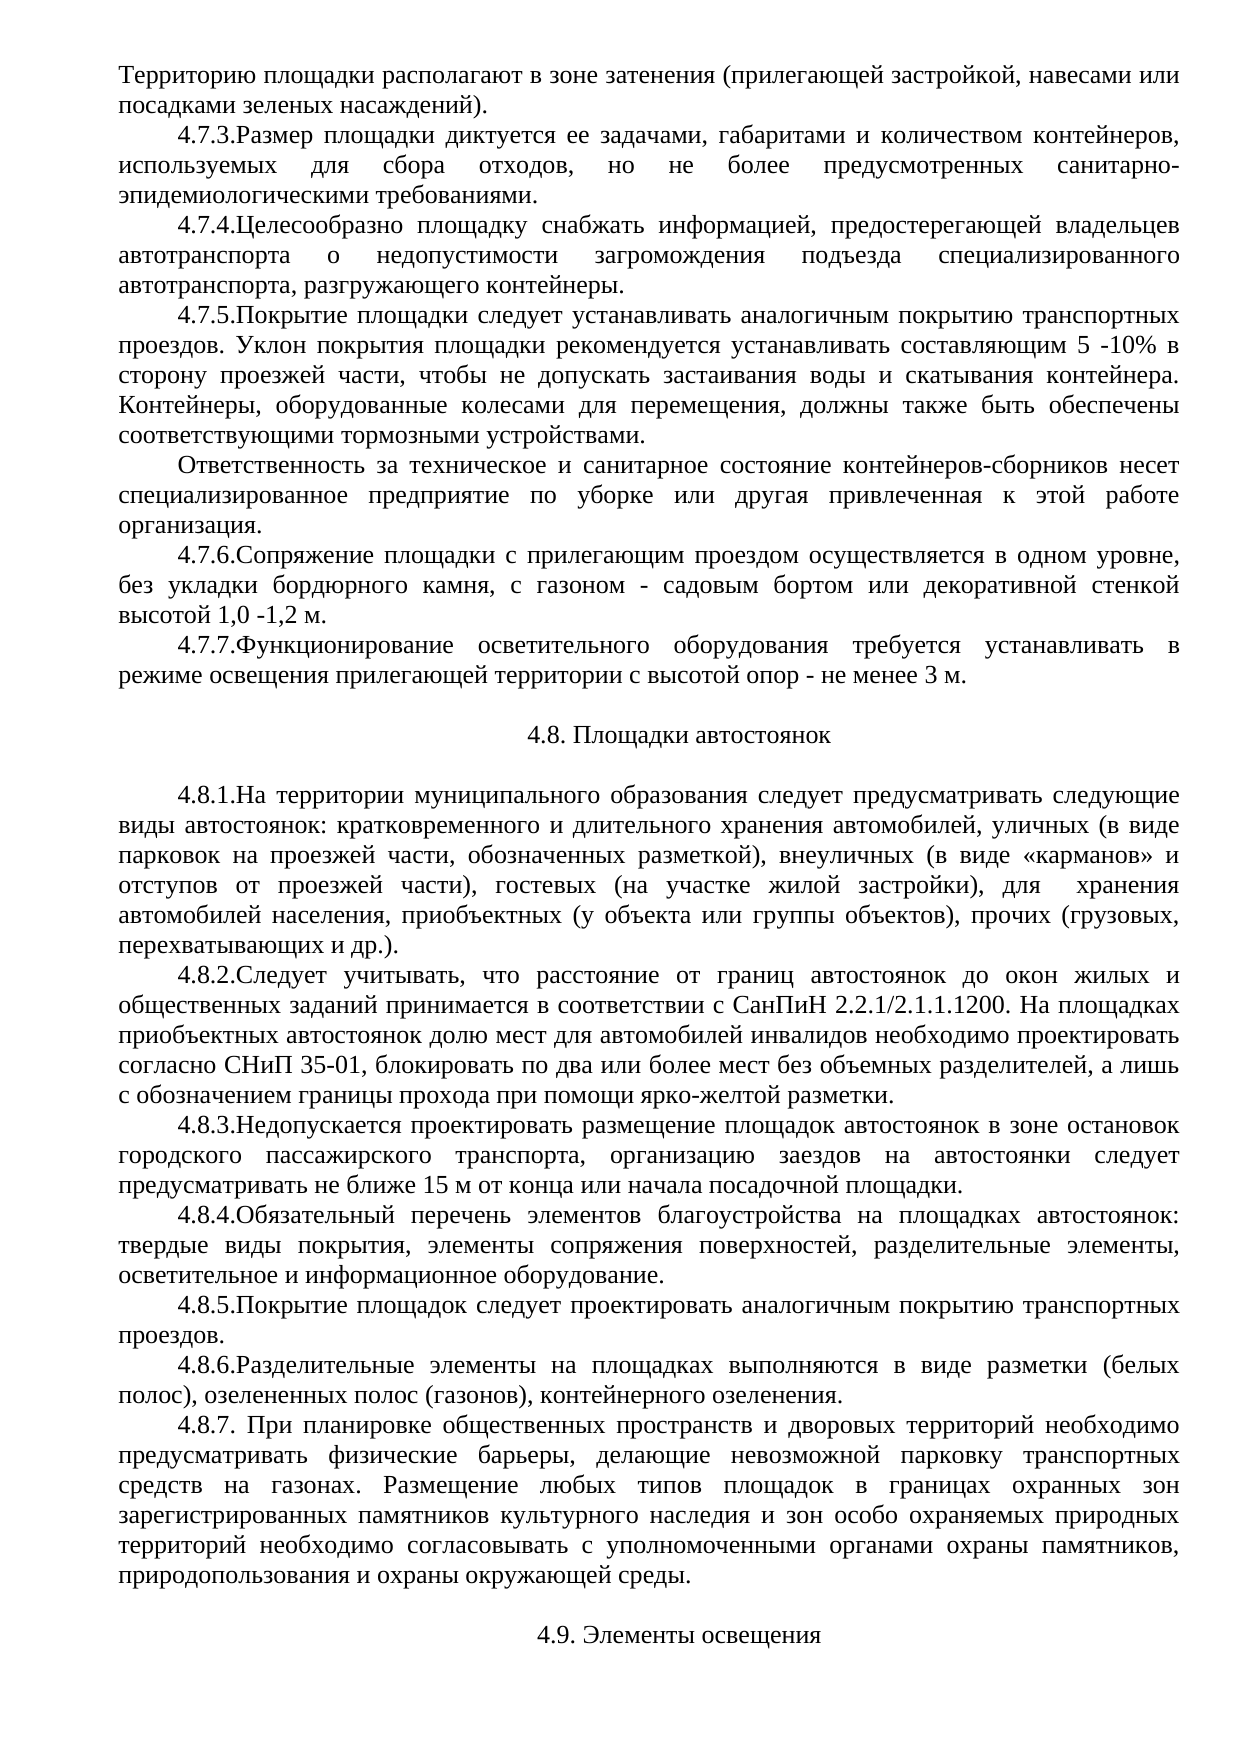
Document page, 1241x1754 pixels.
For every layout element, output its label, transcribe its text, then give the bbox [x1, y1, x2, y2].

text 4.8.7. При планировке общественных пространств и дворовых территорий необходимо предусматривать физические барьеры, делающие невозможной парковку транспортных средств на газонах. Размещение любых типов площадок в границах охранных зон зарегистрированных памятников культурного наследия и зон особо охраняемых природных территорий необходимо согласовывать с уполномоченными органами охраны памятников, природопользования и охраны окружающей среды. [118, 1409, 1181, 1589]
text 4.8. Площадки автостоянок [118, 719, 1181, 749]
text 4.9. Элементы освещения [118, 1619, 1181, 1649]
text 4.7.5.Покрытие площадки следует устанавливать аналогичным покрытию транспортных проездов. Уклон покрытия площадки рекомендуется устанавливать составляющим 5 -10% в сторону проезжей части, чтобы не допускать застаивания воды и скатывания контейнера. Контейнеры, оборудованные колесами для перемещения, должны также быть обеспечены соответствующими тормозными устройствами. [118, 299, 1181, 449]
text 4.7.6.Сопряжение площадки с прилегающим проездом осуществляется в одном уровне, без укладки бордюрного камня, с газоном - садовым бортом или декоративной стенкой высотой 1,0 . [118, 539, 1181, 629]
text 4.8.6.Разделительные элементы на площадках выполняются в виде разметки (белых полос), озелененных полос (газонов), контейнерного озеленения. [118, 1349, 1181, 1409]
text 4.8.2.Следует учитывать, что расстояние от границ автостоянок до окон жилых и общественных заданий принимается в соответствии с СанПиН 2.2.1/2.1.1.1200. На площадках приобъектных автостоянок долю мест для автомобилей инвалидов необходимо проектировать согласно СНиП 35-01, блокировать по два или более мест без объемных разделителей, а лишь с обозначением границы прохода при помощи ярко-желтой разметки. [118, 959, 1181, 1109]
text 4.8.5.Покрытие площадок следует проектировать аналогичным покрытию транспортных проездов. [118, 1289, 1181, 1349]
text 4.8.3.Недопускается проектировать размещение площадок автостоянок в зоне остановок городского пассажирского транспорта, организацию заездов на автостоянки следует предусматривать не ближе от конца или начала посадочной площадки. [118, 1109, 1181, 1199]
text 4.8.1.На территории муниципального образования следует предусматривать следующие виды автостоянок: кратковременного и длительного хранения автомобилей, уличных (в виде парковок на проезжей части, обозначенных разметкой), внеуличных (в виде «карманов» и отступов от проезжей части), гостевых (на участке жилой застройки), для хранения автомобилей населения, приобъектных (у объекта или группы объектов), прочих (грузовых, перехватывающих и др.). [118, 779, 1181, 959]
text 4.7.3.Размер площадки диктуется ее задачами, габаритами и количеством контейнеров, используемых для сбора отходов, но не более предусмотренных санитарно-эпидемиологическими требованиями. [118, 119, 1181, 209]
text 4.7.4.Целесообразно площадку снабжать информацией, предостерегающей владельцев автотранспорта о недопустимости загромождения подъезда специализированного автотранспорта, разгружающего контейнеры. [118, 209, 1181, 299]
text 4.8.4.Обязательный перечень элементов благоустройства на площадках автостоянок: твердые виды покрытия, элементы сопряжения поверхностей, разделительные элементы, осветительное и информационное оборудование. [118, 1199, 1181, 1289]
text Ответственность за техническое и санитарное состояние контейнеров-сборников несет специализированное предприятие по уборке или другая привлеченная к этой работе организация. [118, 449, 1181, 539]
text 4.7.7.Функционирование осветительного оборудования требуется устанавливать в режиме освещения прилегающей территории с высотой опор - не менее . [118, 629, 1181, 689]
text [118, 59, 1181, 119]
